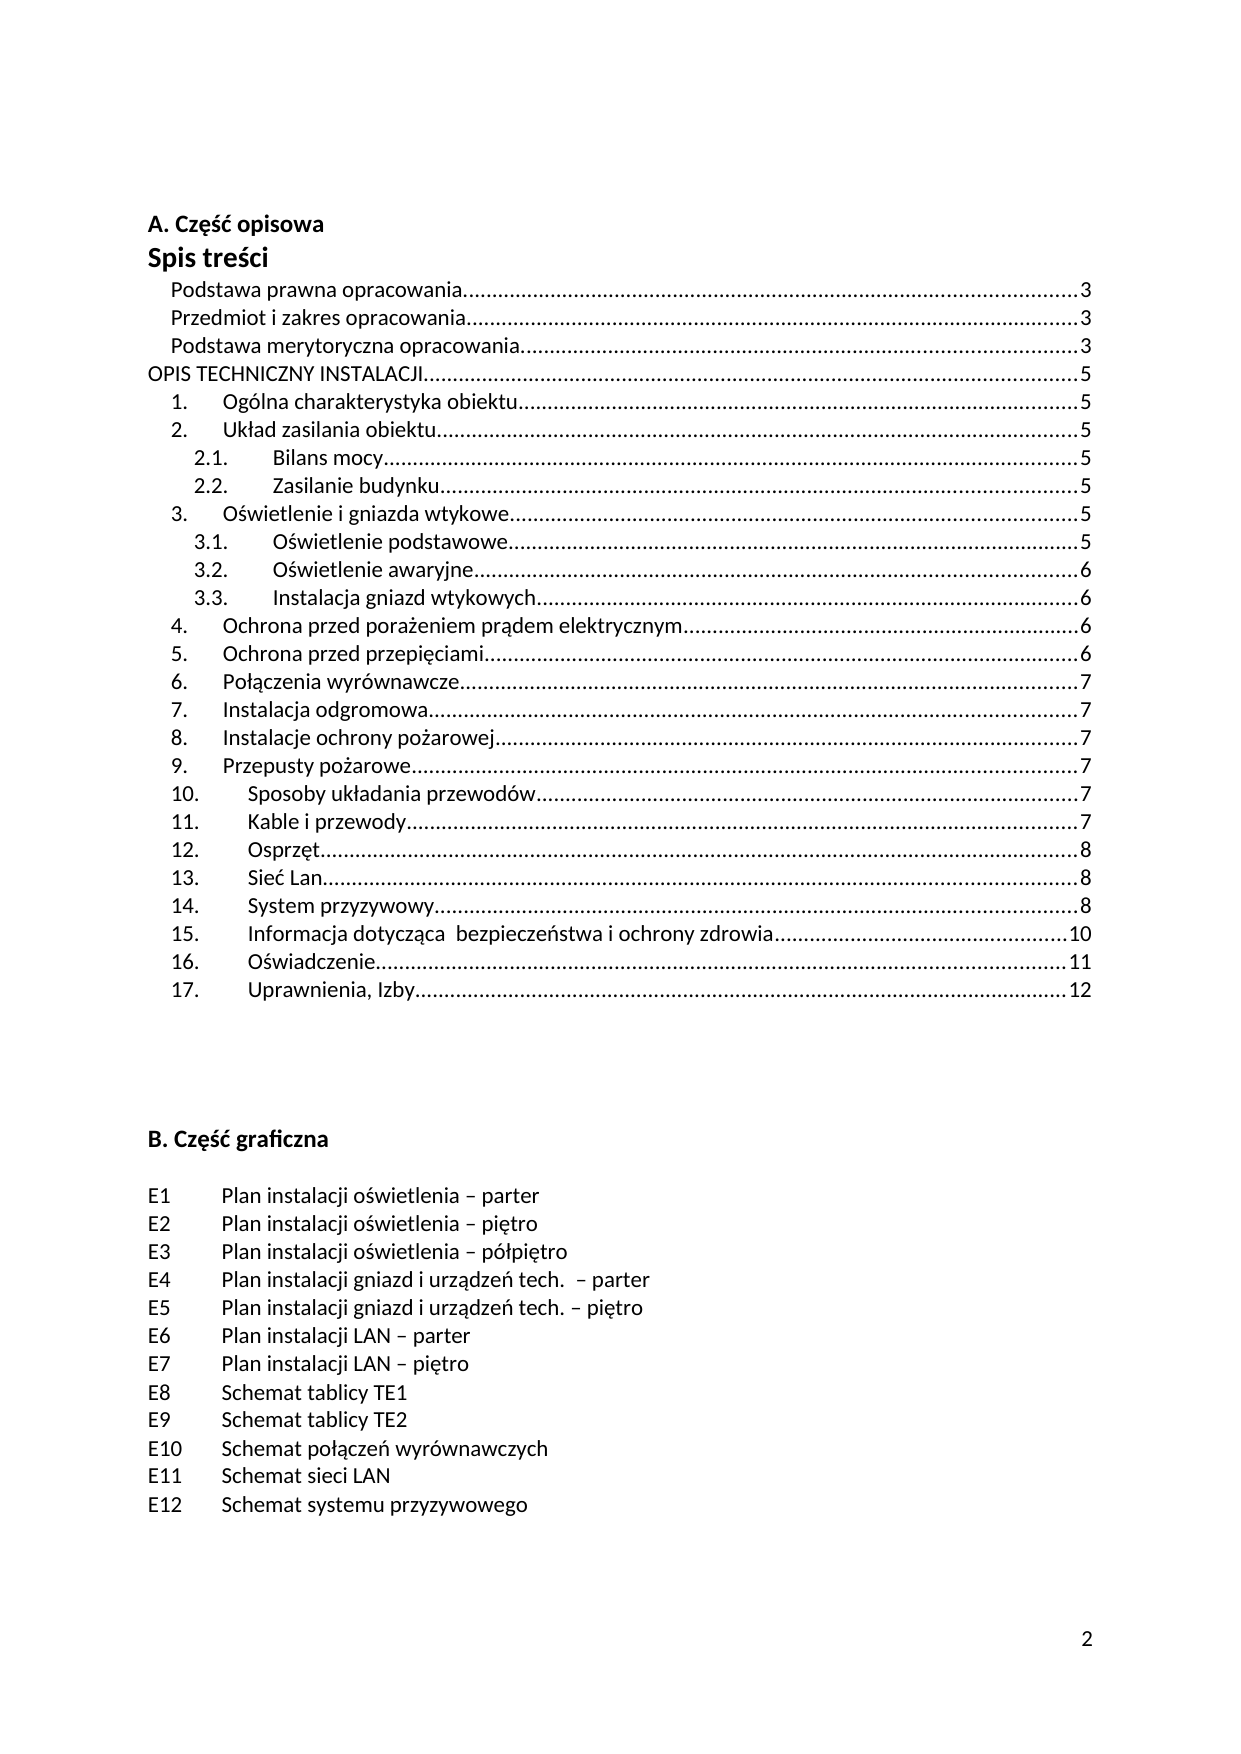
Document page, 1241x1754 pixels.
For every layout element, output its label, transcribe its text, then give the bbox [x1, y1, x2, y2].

text E12 Schemat systemu przyzywowego [148, 1490, 1093, 1518]
text A. Część opisowa [148, 209, 1093, 239]
text B. Część graficzna [148, 1123, 1093, 1153]
text E6 Plan instalacji LAN – parter [148, 1322, 1093, 1349]
text E7 Plan instalacji LAN – piętro [148, 1349, 1093, 1378]
text E3 Plan instalacji oświetlenia – półpiętro [148, 1237, 1093, 1266]
text E10 Schemat połączeń wyrównawczych [148, 1434, 1093, 1462]
text E2 Plan instalacji oświetlenia – piętro [148, 1209, 1093, 1237]
text E4 Plan instalacji gniazd i urządzeń tech. – parter [148, 1266, 1093, 1293]
text E8 Schemat tablicy TE1 E9 Schemat tablicy TE2 [148, 1378, 1093, 1434]
text E5 Plan instalacji gniazd i urządzeń tech. – piętro [148, 1293, 1093, 1322]
text E1 Plan instalacji oświetlenia – parter [148, 1181, 1093, 1209]
text E11 Schemat sieci LAN [148, 1462, 1093, 1490]
